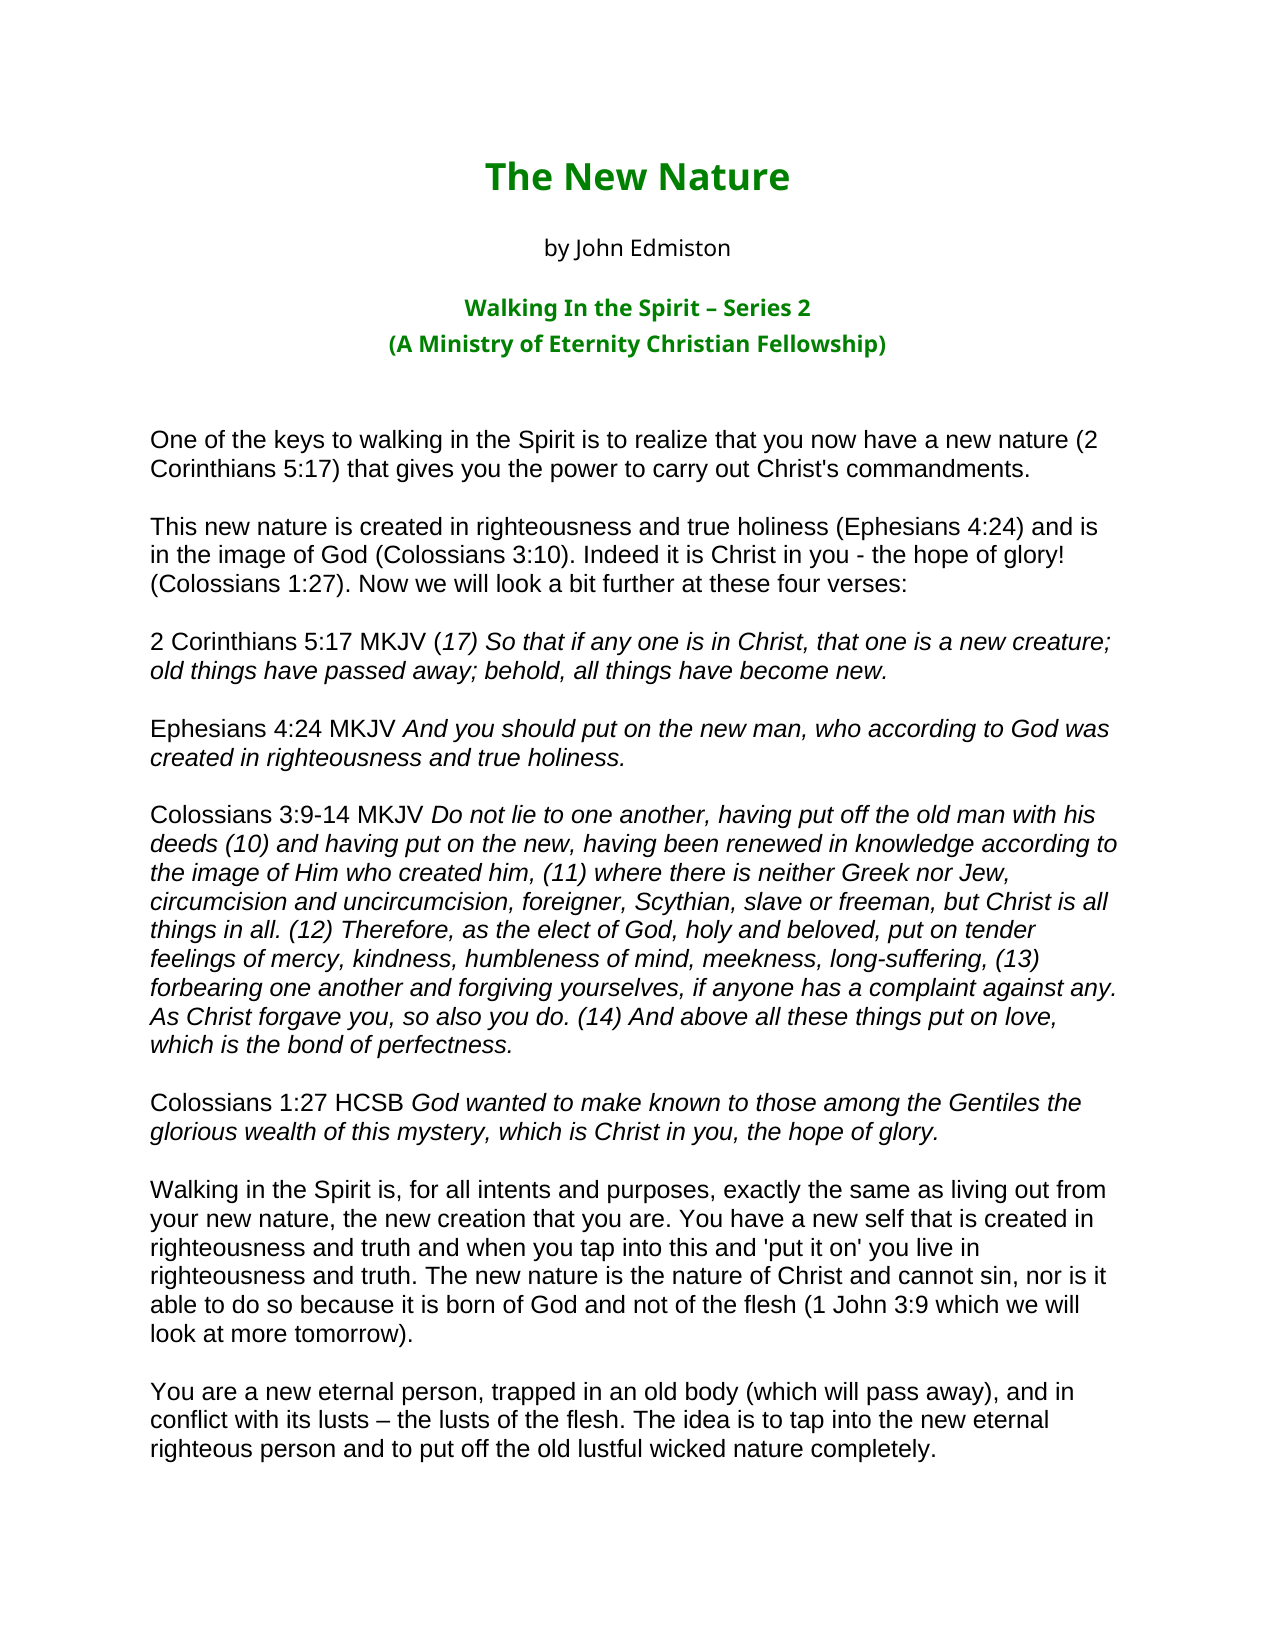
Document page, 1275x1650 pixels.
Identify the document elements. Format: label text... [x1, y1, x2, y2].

text Ephesians 4:24 MKJV And you should put on the new man, who according to God was created in righteousness and true holiness. [150, 714, 1125, 771]
text 2 Corinthians 5:17 MKJV (17) So that if any one is in Christ, that one is a new creature; old things have passed away; behold, all things have become new. [150, 627, 1125, 684]
text Walking In the Spirit – Series 2 (A Ministry of Eternity Christian Fellowship) [150, 292, 1125, 392]
text Colossians 3:9-14 MKJV Do not lie to one another, having put off the old man with his deeds (10) and having put on the new, having been renewed in knowledge according to the image of Him who created him, (11) where there is neither Greek nor Jew, circumcision and uncircumcision, foreigner, Scythian, slave or freeman, but Christ is all things in all. (12) Therefore, as the elect of God, holy and beloved, put on tender feelings of mercy, kindness, humbleness of mind, meekness, long-suffering, (13) forbearing one another and forgiving yourselves, if anyone has a complaint against any. As Christ forgave you, so also you do. (14) And above all these things put on love, which is the bond of perfectness. [150, 800, 1125, 1059]
text The New Nature by John Edmiston [150, 150, 1125, 292]
text You are a new eternal person, trapped in an old body (which will pass away), and in conflict with its lusts – the lusts of the flesh. The idea is to tap into the new eternal righteous person and to put off the old lustful wicked nature completely. [150, 1377, 1125, 1463]
text Colossians 1:27 HCSB God wanted to make known to those among the Gentiles the glorious wealth of this mystery, which is Christ in you, the hope of glory. [150, 1088, 1125, 1146]
text Walking in the Spirit is, for all intents and purposes, exactly the same as living out from your new nature, the new creation that you are. You have a new self that is created in righteousness and truth and when you tap into this and 'put it on' you live in righteousness and truth. The new nature is the nature of Christ and cannot sin, nor is it able to do so because it is born of God and not of the flesh (1 John 3:9 which we will look at more tomorrow). [150, 1175, 1125, 1347]
text This new nature is created in righteousness and true holiness (Ephesians 4:24) and is in the image of God (Colossians 3:10). Indeed it is Christ in you - the hope of glory! (Colossians 1:27). Now we will look a bit further at these four verses: [150, 512, 1125, 598]
text One of the keys to walking in the Spirit is to realize that you now have a new nature (2 Corinthians 5:17) that gives you the power to carry out Christ's commandments. [150, 425, 1125, 482]
